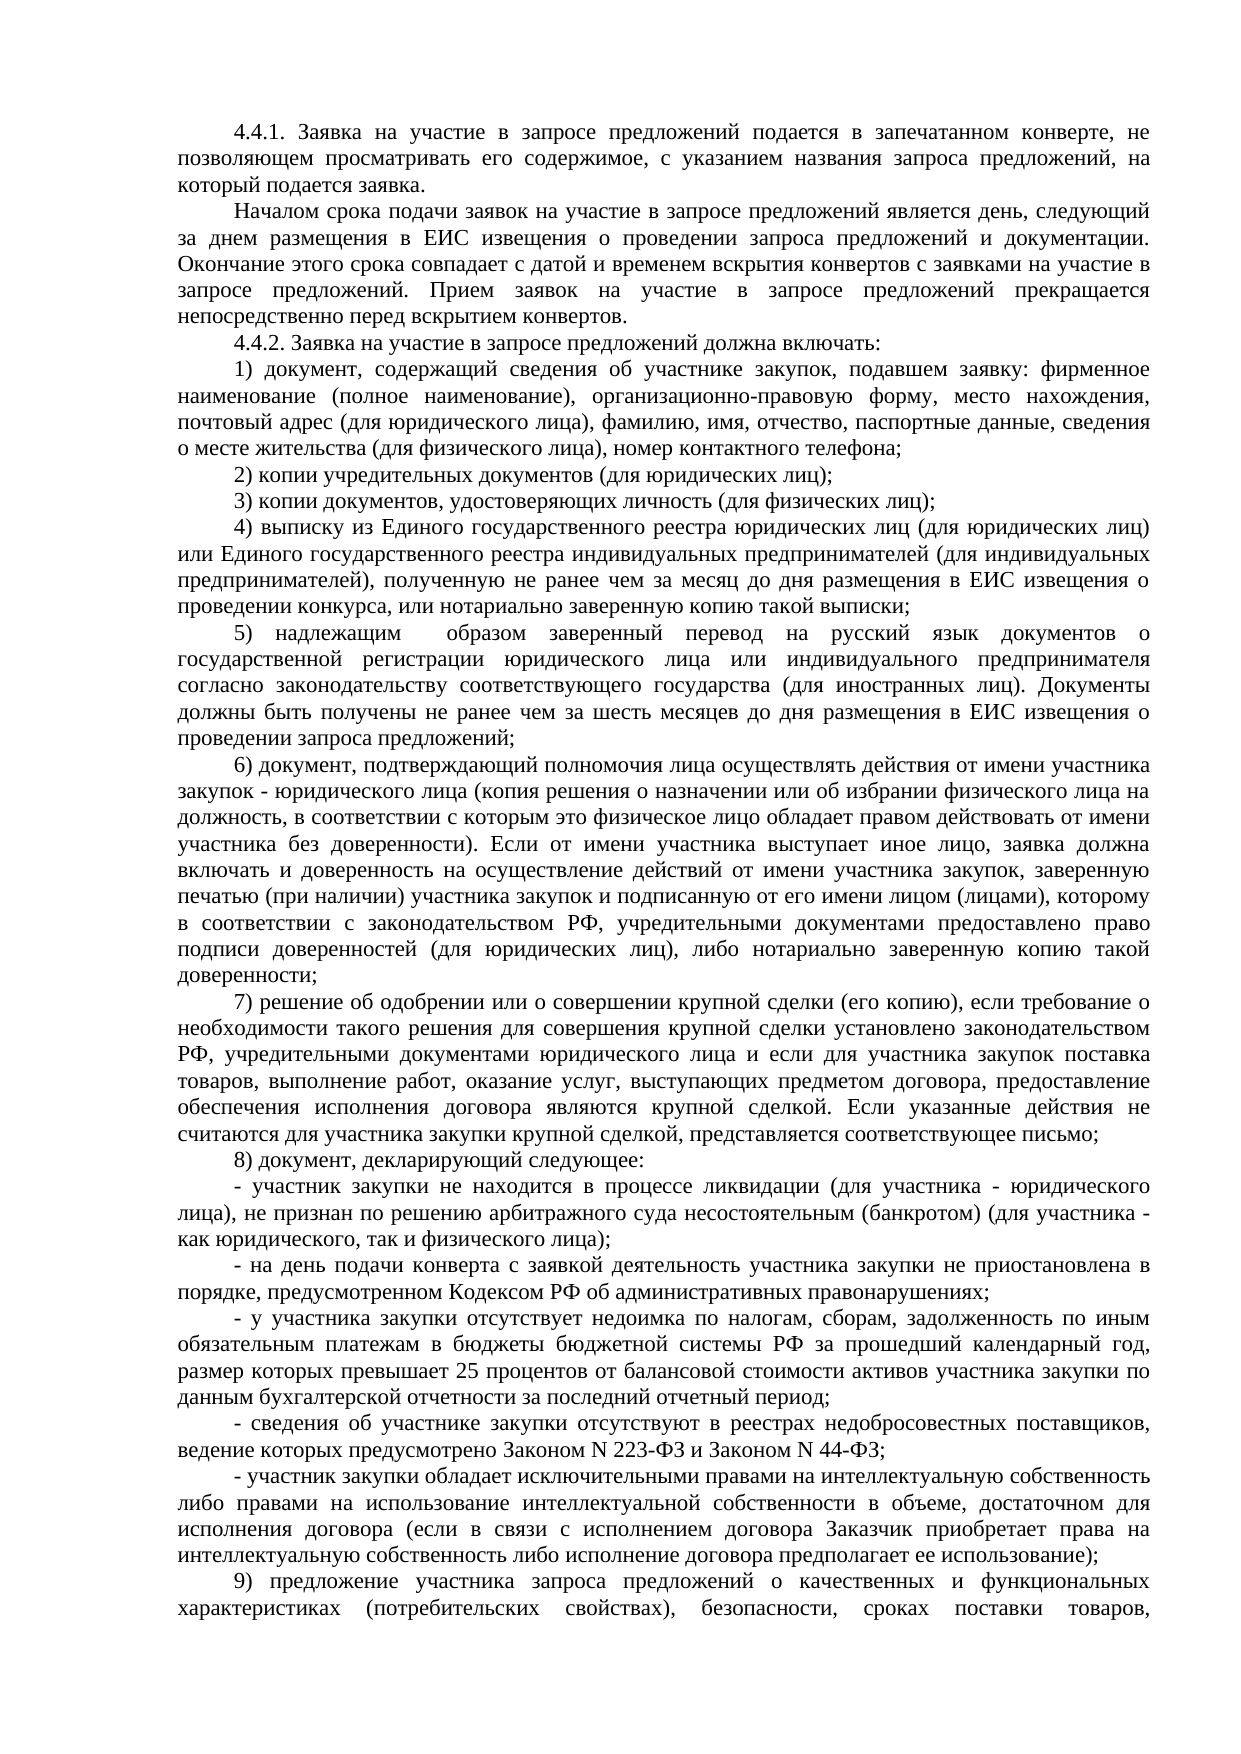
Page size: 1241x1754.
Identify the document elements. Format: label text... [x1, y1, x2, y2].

text 6) документ, подтверждающий полномочия лица осуществлять действия от имени участника закупок - юридического лица (копия решения о назначении или об избрании физического лица на должность, в соответствии с которым это физическое лицо обладает правом действовать от имени участника без доверенности). Если от имени участника выступает иное лицо, заявка должна включать и доверенность на осуществление действий от имени участника закупок, заверенную печатью (при наличии) участника закупок и подписанную от его имени лицом (лицами), которому в соответствии с законодательством РФ, учредительными документами предоставлено право подписи доверенностей (для юридических лиц), либо нотариально заверенную копию такой доверенности; [177, 751, 1152, 988]
text 7) решение об одобрении или о совершении крупной сделки (его копию), если требование о необходимости такого решения для совершения крупной сделки установлено законодательством РФ, учредительными документами юридического лица и если для участника закупок поставка товаров, выполнение работ, оказание услуг, выступающих предметом договора, предоставление обеспечения исполнения договора являются крупной сделкой. Если указанные действия не считаются для участника закупки крупной сделкой, представляется соответствующее письмо; [177, 988, 1152, 1146]
text - на день подачи конверта с заявкой деятельность участника закупки не приостановлена в порядке, предусмотренном Кодексом РФ об административных правонарушениях; [177, 1251, 1152, 1304]
text - у участника закупки отсутствует недоимка по налогам, сборам, задолженность по иным обязательным платежам в бюджеты бюджетной системы РФ за прошедший календарный год, размер которых превышает 25 процентов от балансовой стоимости активов участника закупки по данным бухгалтерской отчетности за последний отчетный период; [177, 1304, 1152, 1409]
text 3) копии документов, удостоверяющих личность (для физических лиц); [177, 487, 1152, 513]
text 1) документ, содержащий сведения об участнике закупок, подавшем заявку: фирменное наименование (полное наименование), организационно-правовую форму, место нахождения, почтовый адрес (для юридического лица), фамилию, имя, отчество, паспортные данные, сведения о месте жительства (для физического лица), номер контактного телефона; [177, 355, 1152, 461]
text 4) выписку из Единого государственного реестра юридических лиц (для юридических лиц) или Единого государственного реестра индивидуальных предпринимателей (для индивидуальных предпринимателей), полученную не ранее чем за месяц до дня размещения в ЕИС извещения о проведении конкурса, или нотариально заверенную копию такой выписки; [177, 513, 1152, 619]
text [177, 1568, 1152, 1620]
text 8) документ, декларирующий следующее: [177, 1146, 1152, 1172]
text 4.4.1. Заявка на участие в запросе предложений подается в запечатанном конверте, не позволяющем просматривать его содержимое, с указанием названия запроса предложений, на который подается заявка. [177, 118, 1152, 197]
text - сведения об участнике закупки отсутствуют в реестрах недобросовестных поставщиков, ведение которых предусмотрено Законом N 223-ФЗ и Законом N 44-ФЗ; [177, 1409, 1152, 1462]
text 5) надлежащим образом заверенный перевод на русский язык документов о государственной регистрации юридического лица или индивидуального предпринимателя согласно законодательству соответствующего государства (для иностранных лиц). Документы должны быть получены не ранее чем за шесть месяцев до дня размещения в ЕИС извещения о проведении запроса предложений; [177, 619, 1152, 751]
text 2) копии учредительных документов (для юридических лиц); [177, 461, 1152, 487]
text Началом срока подачи заявок на участие в запросе предложений является день, следующий за днем размещения в ЕИС извещения о проведении запроса предложений и документации. Окончание этого срока совпадает с датой и временем вскрытия конвертов с заявками на участие в запросе предложений. Прием заявок на участие в запросе предложений прекращается непосредственно перед вскрытием конвертов. [177, 197, 1152, 329]
text 4.4.2. Заявка на участие в запросе предложений должна включать: [177, 329, 1152, 355]
text - участник закупки обладает исключительными правами на интеллектуальную собственность либо правами на использование интеллектуальной собственности в объеме, достаточном для исполнения договора (если в связи с исполнением договора Заказчик приобретает права на интеллектуальную собственность либо исполнение договора предполагает ее использование); [177, 1462, 1152, 1568]
text - участник закупки не находится в процессе ликвидации (для участника - юридического лица), не признан по решению арбитражного суда несостоятельным (банкротом) (для участника - как юридического, так и физического лица); [177, 1172, 1152, 1251]
